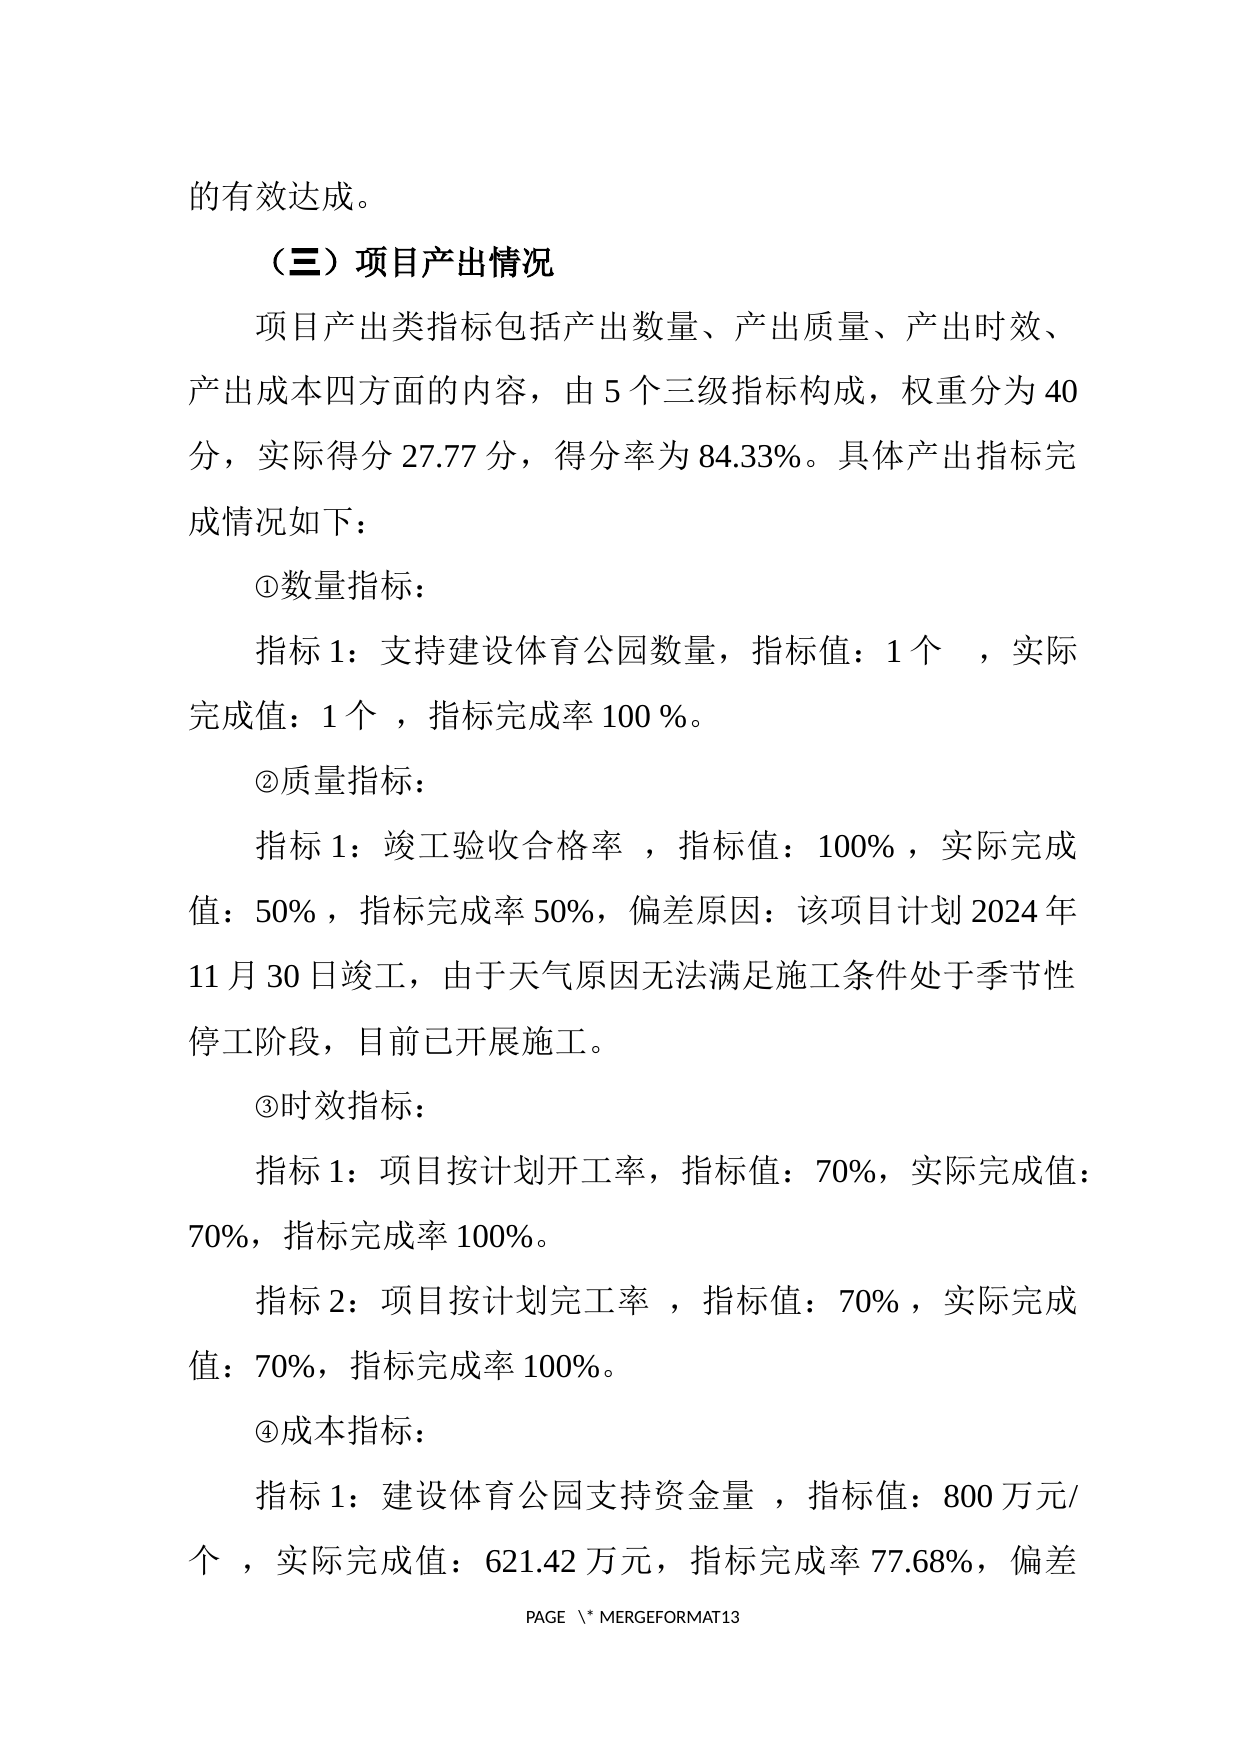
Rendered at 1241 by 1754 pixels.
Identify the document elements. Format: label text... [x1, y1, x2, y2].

text 指标1：竣工验收合格率 ，指标值：100% ，实际完成值：50% ，指标完成率50%，偏差原因：该项目计划2024年11月30日竣工，由于天气原因无法满足施工条件处于季节性停工阶段，目前已开展施工。 [187, 812, 1078, 1072]
text ③时效指标： [187, 1072, 1078, 1137]
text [187, 162, 1078, 227]
text ④成本指标： [187, 1397, 1078, 1462]
text 项目产出类指标包括产出数量、产出质量、产出时效、产出成本四方面的内容，由5个三级指标构成，权重分为40分，实际得分27.77分，得分率为84.33%。具体产出指标完成情况如下： [187, 292, 1078, 552]
text 指标2：项目按计划完工率 ，指标值：70% ，实际完成值：70%，指标完成率100%。 [187, 1267, 1078, 1397]
text 指标1：项目按计划开工率，指标值：70%，实际完成值：70%，指标完成率100%。 [187, 1137, 1078, 1267]
list 项目产出情况 [187, 227, 1078, 292]
text ①数量指标： [187, 552, 1078, 617]
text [187, 1462, 1078, 1592]
text ②质量指标： [187, 747, 1078, 812]
text 指标1：支持建设体育公园数量，指标值：1个 ，实际完成值：1个 ，指标完成率100 %。 [187, 617, 1078, 747]
